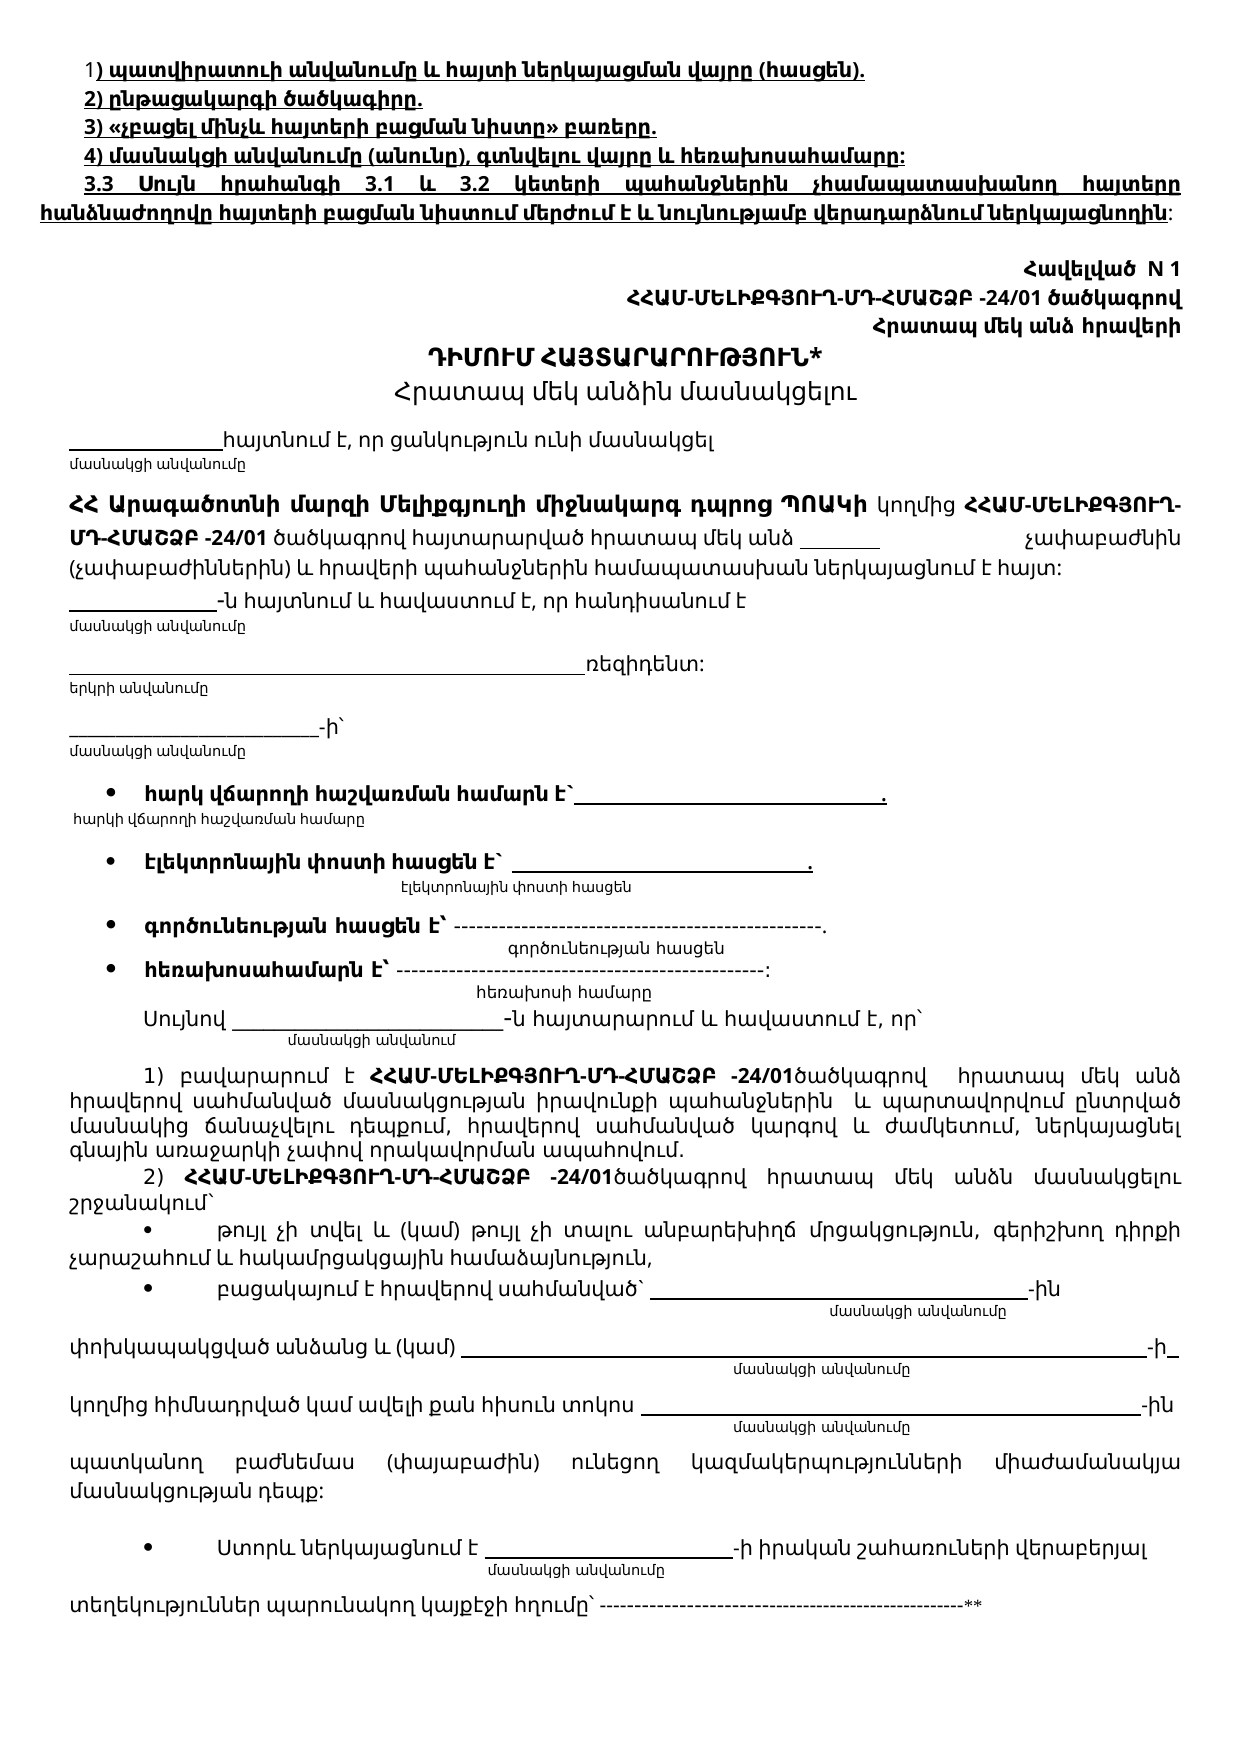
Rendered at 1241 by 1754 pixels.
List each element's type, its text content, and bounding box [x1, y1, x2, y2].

text Սույնով __________________________-ն հայտարարում և հավաստում է, որ՝ [69, 1003, 1181, 1032]
text գործունեության հասցեն [69, 939, 1181, 958]
text մասնակցի անվանումը [69, 740, 1181, 774]
text 2) ընթացակարգի ծածկագիրը. [39, 84, 1181, 112]
text Հավելված N 1 [69, 254, 1181, 283]
text մասնակցի անվանումը [69, 1303, 1181, 1332]
list էլեկտրոնային փոստի հասցեն է` . [107, 843, 1181, 877]
text հարկի վճարողի հաշվառման համարը [69, 808, 1181, 843]
list գործունեության հասցեն է՝ -------------------------------------------------. [107, 911, 1181, 939]
text Հրատապ մեկ անձին մասնակցելու [69, 374, 1181, 408]
list հեռախոսահամարն է՝ -------------------------------------------------: [107, 958, 1181, 983]
text մասնակցի անվանումը [69, 1361, 1181, 1390]
text մասնակցի անվանումը [69, 1561, 1181, 1590]
text 3) «չբացել մինչև հայտերի բացման նիստը» բառերը. [39, 112, 1181, 141]
list թույլ չի տվել և (կամ) թույլ չի տալու անբարեխիղճ մրցակցություն, գերիշխող դիրքի չարաշահում և հակամրցակցային համաձայնություն, [69, 1215, 1181, 1272]
text էլեկտրոնային փոստի հասցեն [69, 877, 1181, 911]
text 3.3 Սույն հրահանգի 3.1 և 3.2 կետերի պահանջներին չհամապատասխանող հայտերը հանձնաժողովը հայտերի բացման նիստում մերժում է և նույնությամբ վերադարձնում ներկայացնողին: [39, 169, 1181, 226]
text մասնակցի անվանում [69, 1032, 1181, 1061]
text 1) պատվիրատուի անվանումը և հայտի ներկայացման վայրը (հասցեն). [39, 56, 1181, 84]
text պատկանող բաժնեմաս (փայաբաժին) ունեցող կազմակերպությունների միաժամանակյա մասնակցության դեպք: [69, 1447, 1181, 1504]
text ՀՀԱՄ-ՄԵԼԻՔԳՅՈՒՂ-ՄԴ-ՀՄԱՇՁԲ -24/01 ծածկագրով [69, 283, 1181, 311]
text հայտնում է, որ ցանկություն ունի մասնակցել [69, 425, 1181, 453]
list Ստորև ներկայացնում է -ի իրական շահառուների վերաբերյալ [69, 1533, 1181, 1561]
list բացակայում է հրավերով սահմանված` -ին [69, 1272, 1181, 1303]
text 2) ՀՀԱՄ-ՄԵԼԻՔԳՅՈՒՂ-ՄԴ-ՀՄԱՇՁԲ -24/01ծածկագրով հրատապ մեկ անձն մասնակցելու շրջանակում` [69, 1162, 1181, 1215]
text մասնակցի անվանումը [69, 453, 1181, 488]
text ՀՀ Արագածոտնի մարզի Մելիքգյուղի միջնակարգ դպրոց ՊՈԱԿի կողմից ՀՀԱՄ-ՄԵԼԻՔԳՅՈՒՂ-ՄԴ-ՀՄԱՇՁԲ -24/01 ծածկագրով հայտարարված հրատապ մեկ անձ չափաբաժնին (չափաբաժիններին) և հրավերի պահանջներին համապատասխան ներկայացնում է հայտ: [69, 488, 1181, 581]
text կողմից հիմնադրված կամ ավելի քան հիսուն տոկոս -ին [69, 1390, 1181, 1418]
text 1) բավարարում է ՀՀԱՄ-ՄԵԼԻՔԳՅՈՒՂ-ՄԴ-ՀՄԱՇՁԲ -24/01ծածկագրով հրատապ մեկ անձ հրավերով սահմանված մասնակցության իրավունքի պահանջներին և պարտավորվում ընտրված մասնակից ճանաչվելու դեպքում, հրավերով սահմանված կարգով և ժամկետում, ներկայացնել գնային առաջարկի չափով որակավորման ապահովում. [69, 1061, 1181, 1162]
text մասնակցի անվանումը [69, 615, 1181, 649]
text մասնակցի անվանումը [69, 1418, 1181, 1447]
text Հրատապ մեկ անձ հրավերի [69, 311, 1181, 340]
text 4) մասնակցի անվանումը (անունը), գտնվելու վայրը և հեռախոսահամարը: [39, 141, 1181, 169]
text փոխկապակցված անձանց և (կամ) -ի [69, 1332, 1181, 1361]
text ԴԻՄՈՒՄ ՀԱՅՏԱՐԱՐՈՒԹՅՈՒՆ* [69, 340, 1181, 374]
text ռեզիդենտ: [69, 649, 1181, 678]
text -ն հայտնում և հավաստում է, որ հանդիսանում է [69, 581, 1181, 615]
text տեղեկություններ պարունակող կայքէջի հղումը՝ ----------------------------------------------------** [69, 1590, 1181, 1619]
list հարկ վճարողի հաշվառման համարն է` . [107, 774, 1181, 808]
text հեռախոսի համարը [69, 983, 1181, 1003]
text երկրի անվանումը [69, 678, 1181, 712]
text ___________________________-ի՝ [69, 712, 1181, 740]
